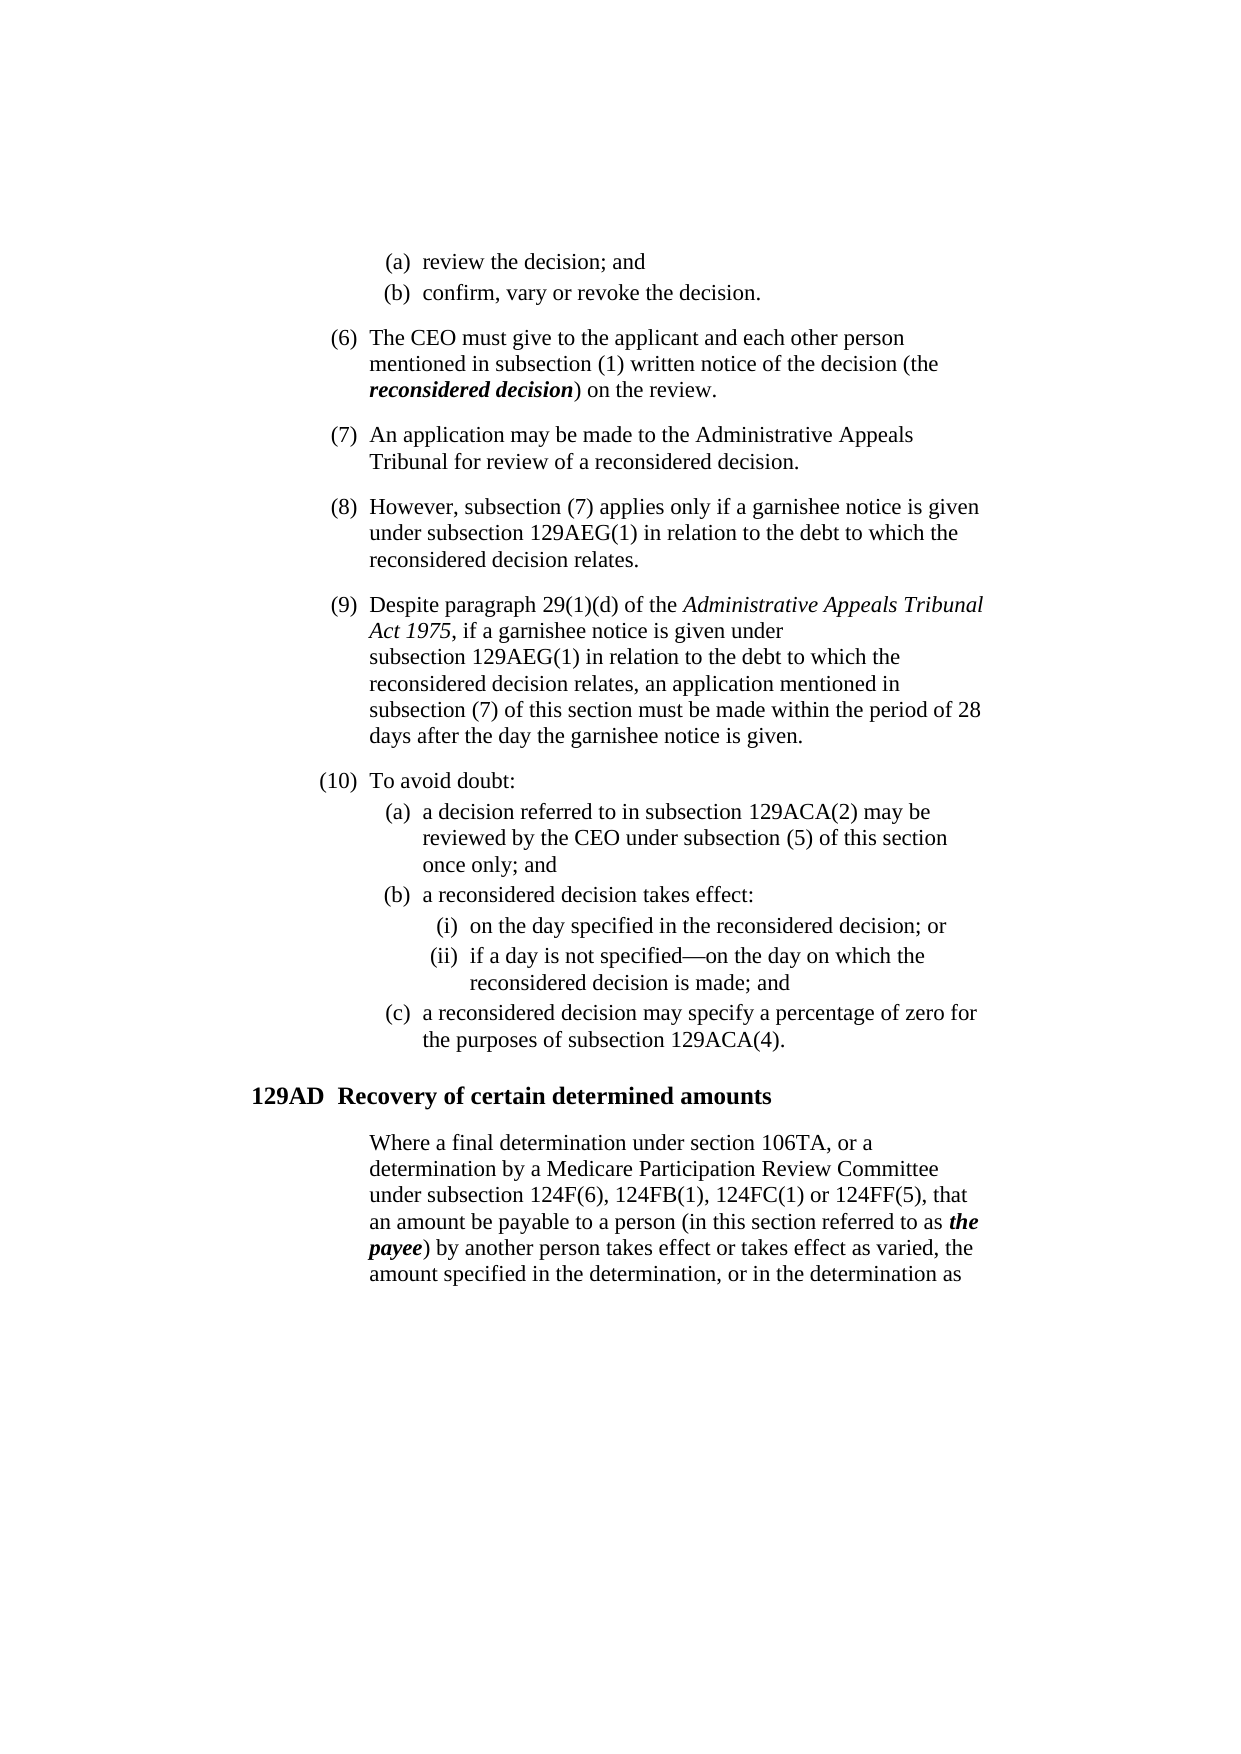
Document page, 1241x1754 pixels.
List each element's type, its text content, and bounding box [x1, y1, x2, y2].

text 129AD Recovery of certain determined amounts [251, 1081, 989, 1110]
text (i) on the day specified in the reconsidered decision; or [251, 912, 989, 938]
text (ii) if a day is not specified—on the day on which the reconsidered decision is made; and [251, 942, 989, 995]
text (c) a reconsidered decision may specify a percentage of zero for the purposes of subsection 129ACA(4). [251, 999, 989, 1052]
text (8) However, subsection (7) applies only if a garnishee notice is given under subsection 129AEG(1) in relation to the debt to which the reconsidered decision relates. [251, 493, 989, 572]
text (6) The CEO must give to the applicant and each other person mentioned in subsection (1) written notice of the decision (the reconsidered decision) on the review. [251, 324, 989, 403]
text (9) Despite paragraph 29(1)(d) of the Administrative Appeals Tribunal Act 1975, if a garnishee notice is given under subsection 129AEG(1) in relation to the debt to which the reconsidered decision relates, an application mentioned in subsection (7) of this section must be made within the period of 28 days after the day the garnishee notice is given. [251, 591, 989, 749]
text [251, 1129, 989, 1287]
text (b) confirm, vary or revoke the decision. [251, 278, 989, 305]
text (b) a reconsidered decision takes effect: [251, 881, 989, 908]
text (7) An application may be made to the Administrative Appeals Tribunal for review of a reconsidered decision. [251, 421, 989, 474]
text (a) review the decision; and [251, 248, 989, 274]
text (10) To avoid doubt: [251, 768, 989, 794]
text (a) a decision referred to in subsection 129ACA(2) may be reviewed by the CEO under subsection (5) of this section once only; and [251, 798, 989, 877]
